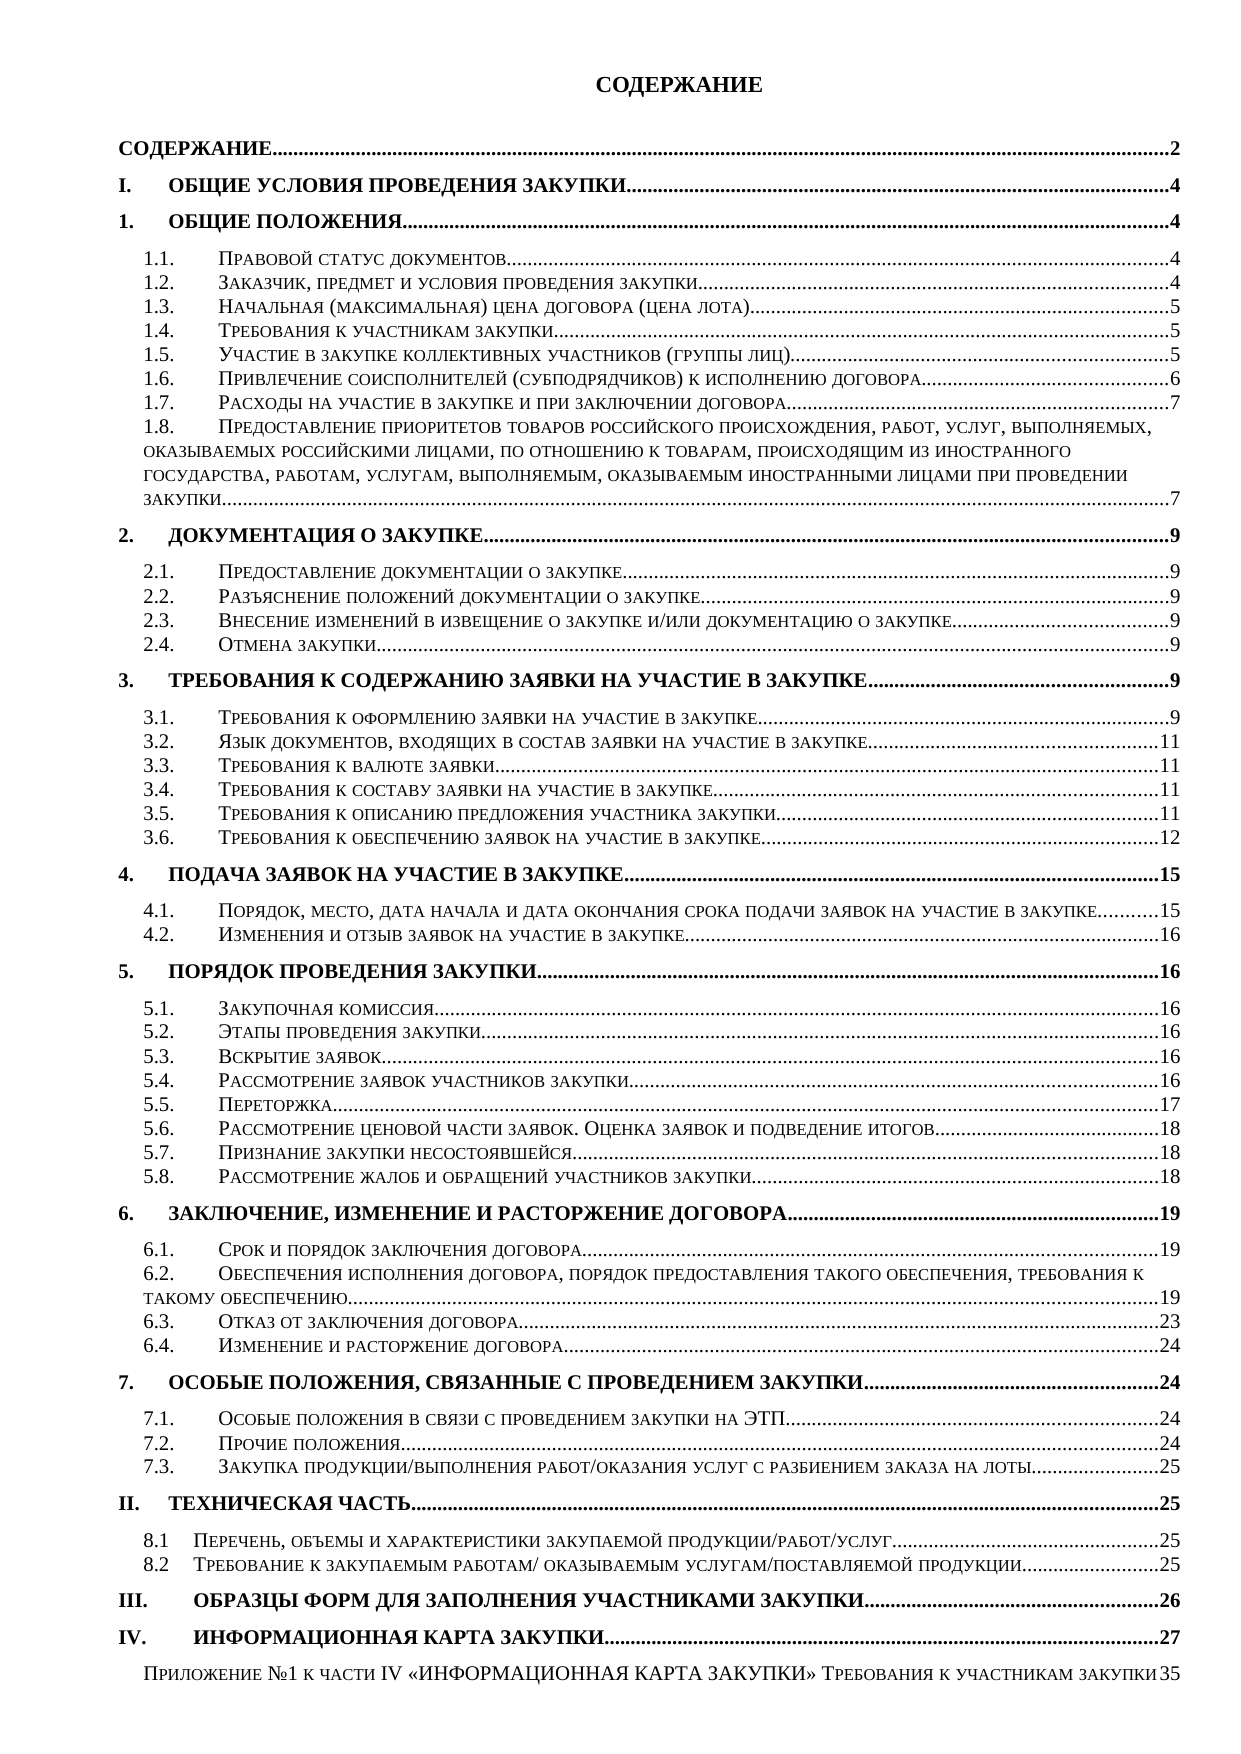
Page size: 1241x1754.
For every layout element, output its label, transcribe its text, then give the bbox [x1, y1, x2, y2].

text 6.4. Изменение и расторжение договора 24 [143, 1333, 1181, 1357]
text 5.7. Признание закупки несостоявшейся 18 [143, 1140, 1181, 1164]
text 6. ЗАКЛЮЧЕНИЕ, ИЗМЕНЕНИЕ И РАСТОРЖЕНИЕ ДОГОВОРА 19 [118, 1200, 1181, 1224]
text 8.1 Перечень, объемы и характеристики закупаемой продукции/работ/услуг 25 [143, 1528, 1181, 1552]
text 3.6. Требования к обеспечению заявок на участие в закупке 12 [143, 825, 1181, 849]
text 1.6. Привлечение соисполнителей (субподрядчиков) к исполнению договора 6 [143, 366, 1181, 390]
text 5.6. Рассмотрение ценовой части заявок. Оценка заявок и подведение итогов 18 [143, 1116, 1181, 1140]
text 1.7. Расходы на участие в закупке и при заключении договора 7 [143, 390, 1181, 414]
text II. ТЕХНИЧЕСКАЯ ЧАСТЬ 25 [118, 1491, 1181, 1515]
text 3.3. Требования к валюте заявки 11 [143, 753, 1181, 777]
text 6.1. Срок и порядок заключения договора 19 [143, 1237, 1181, 1261]
text I. ОБЩИЕ УСЛОВИЯ ПРОВЕДЕНИЯ закупки 4 [118, 173, 1181, 197]
text 4.2. Изменения и отзыв заявок на участие в закупке 16 [143, 922, 1181, 946]
text 2.2. Разъяснение положений документации о закупке 9 [143, 583, 1181, 608]
text IV. ИНФОРМАЦИОННАЯ КАРТА ЗАКУПКИ 27 [118, 1625, 1181, 1649]
text 5.1. Закупочная комиссия 16 [143, 995, 1181, 1019]
text 7.2. Прочие положения 24 [143, 1430, 1181, 1454]
text 5.3. Вскрытие заявок 16 [143, 1043, 1181, 1068]
text 2. ДОКУМЕНТАЦИЯ О ЗАКУПКЕ 9 [118, 523, 1181, 547]
text 5.4. Рассмотрение заявок участников закупки 16 [143, 1068, 1181, 1092]
text 5.2. Этапы проведения закупки 16 [143, 1019, 1181, 1043]
text 5.5. Переторжка 17 [143, 1092, 1181, 1116]
text III. ОБРАЗЦЫ ФОРМ ДЛЯ ЗАПОЛНЕНИЯ УЧАСТНИКАМИ ЗАКУПКИ 26 [118, 1588, 1181, 1612]
text 1.3. Начальная (максимальная) цена договора (цена лота) 5 [143, 294, 1181, 318]
text 5.8. Рассмотрение жалоб и обращений участников закупки 18 [143, 1164, 1181, 1188]
text 6.2. Обеспечения исполнения договора, порядок предоставления такого обеспечения, требования к такому обеспечению 19 [143, 1261, 1181, 1309]
subtitle СОДЕРЖАНИЕ [177, 71, 1181, 97]
text 2.4. Отмена закупки 9 [143, 632, 1181, 656]
text 2.1. Предоставление документации о закупке 9 [143, 559, 1181, 583]
text 7. ОСОБЫЕ ПОЛОЖЕНИЯ, СВЯЗАННЫЕ С ПРОВЕДЕНИЕМ ЗАКУПКИ 24 [118, 1370, 1181, 1394]
text 5. ПОРЯДОК ПРОВЕДЕНИЯ ЗАКУПКИ 16 [118, 959, 1181, 983]
text 6.3. Отказ от заключения договора 23 [143, 1309, 1181, 1333]
text 1.4. Требования к участникам закупки 5 [143, 318, 1181, 342]
text 3.4. Требования к составу заявки на участие в закупке 11 [143, 777, 1181, 801]
text 2.3. Внесение изменений в извещение о закупке и/или документацию о закупке 9 [143, 608, 1181, 632]
text 3.1. Требования к оформлению заявки на участие в закупке 9 [143, 705, 1181, 729]
text 3.5. Требования к описанию предложения участника закупки 11 [143, 801, 1181, 825]
text 1.1. Правовой статус документов 4 [143, 246, 1181, 270]
text 4.1. Порядок, место, дата начала и дата окончания срока подачи заявок на участие в закупке 15 [143, 898, 1181, 922]
text 1.5. Участие в закупке коллективных участников (группы лиц) 5 [143, 342, 1181, 366]
text 1.2. Заказчик, предмет и условия проведения закупки. 4 [143, 270, 1181, 294]
text СОДЕРЖАНИЕ 2 [118, 136, 1181, 160]
text 8.2 Требование к закупаемым работам/ оказываемым услугам/поставляемой продукции 25 [143, 1552, 1181, 1576]
text 3. ТРЕБОВАНИЯ К СОДЕРЖАНИЮ ЗАЯВКИ НА УЧАСТИЕ В ЗАКУПКЕ 9 [118, 668, 1181, 692]
text 1. ОБЩИЕ ПОЛОЖЕНИЯ 4 [118, 209, 1181, 233]
text 4. ПОДАЧА ЗАЯВОК НА УЧАСТИЕ В ЗАКУПКЕ 15 [118, 862, 1181, 886]
text 7.3. Закупка продукции/выполнения работ/оказания услуг с разбиением заказа на лоты 25 [143, 1454, 1181, 1478]
text 7.1. Особые положения в связи с проведением закупки на ЭТП 24 [143, 1406, 1181, 1430]
text 1.8. Предоставление приоритетов товаров российского происхождения, работ, услуг, выполняемых, оказываемых российскими лицами, по отношению к товарам, происходящим из иностранного государства, работам, услугам, выполняемым, оказываемым иностранными лицами при проведении закупки 7 [143, 414, 1181, 510]
text 3.2. Язык документов, входящих в состав заявки на участие в закупке 11 [143, 729, 1181, 753]
text Приложение №1 к части IV «ИНФОРМАЦИОННАЯ КАРТА ЗАКУПКИ» Требования к участникам закупки 35 [143, 1661, 1181, 1685]
